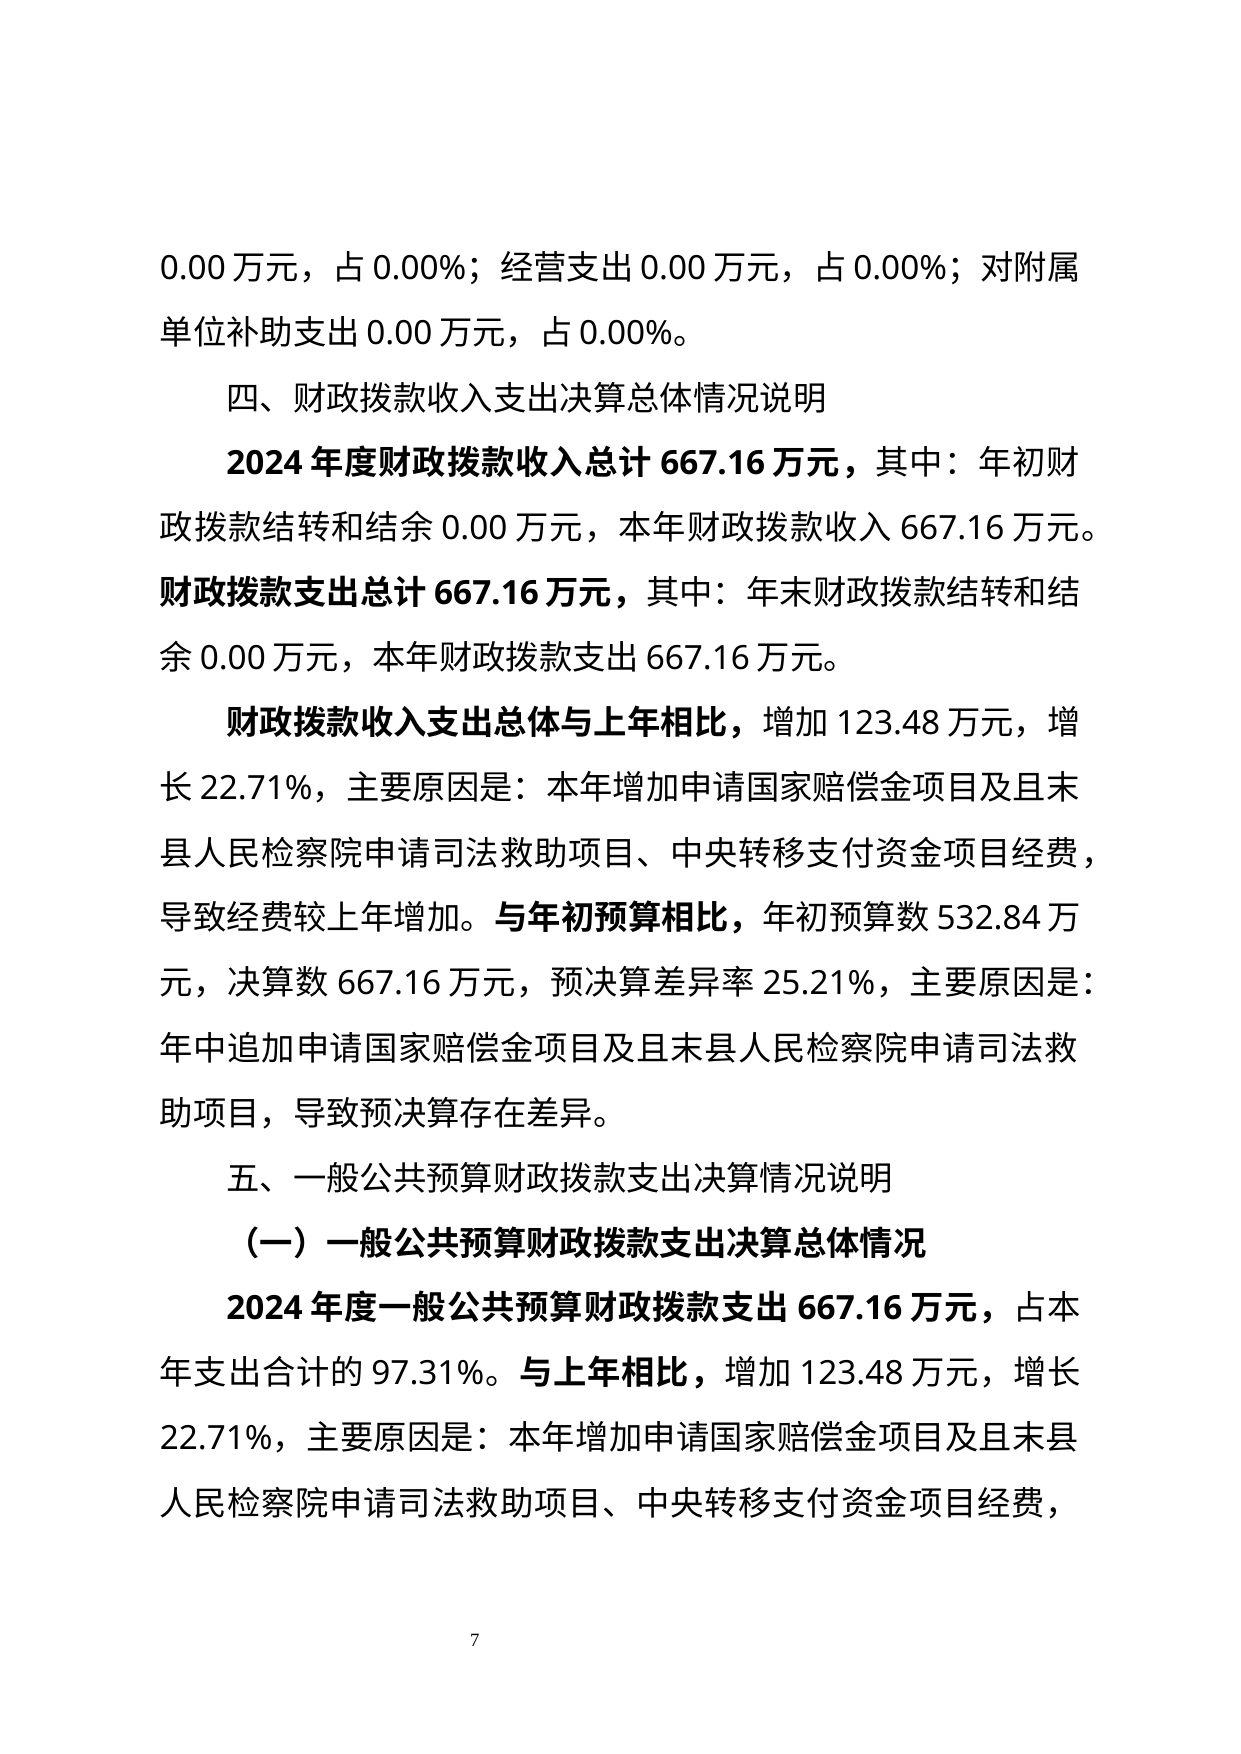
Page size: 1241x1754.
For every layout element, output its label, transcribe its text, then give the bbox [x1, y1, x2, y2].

text 五、一般公共预算财政拨款支出决算情况说明 [159, 1143, 1081, 1208]
text 四、财政拨款收入支出决算总体情况说明 [159, 363, 1081, 428]
text （一）一般公共预算财政拨款支出决算总体情况 [159, 1208, 1081, 1273]
text 2024年度财政拨款收入总计667.16万元，其中：年初财政拨款结转和结余0.00万元，本年财政拨款收入667.16万元。财政拨款支出总计667.16万元，其中：年末财政拨款结转和结余0.00万元，本年财政拨款支出667.16万元。 [159, 428, 1081, 688]
text 财政拨款收入支出总体与上年相比，增加123.48万元，增长22.71%，主要原因是：本年增加申请国家赔偿金项目及且末县人民检察院申请司法救助项目、中央转移支付资金项目经费，导致经费较上年增加。与年初预算相比，年初预算数532.84万元，决算数667.16万元，预决算差异率25.21%，主要原因是：年中追加申请国家赔偿金项目及且末县人民检察院申请司法救助项目，导致预决算存在差异。 [159, 688, 1081, 1143]
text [159, 233, 1081, 363]
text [159, 1273, 1081, 1533]
